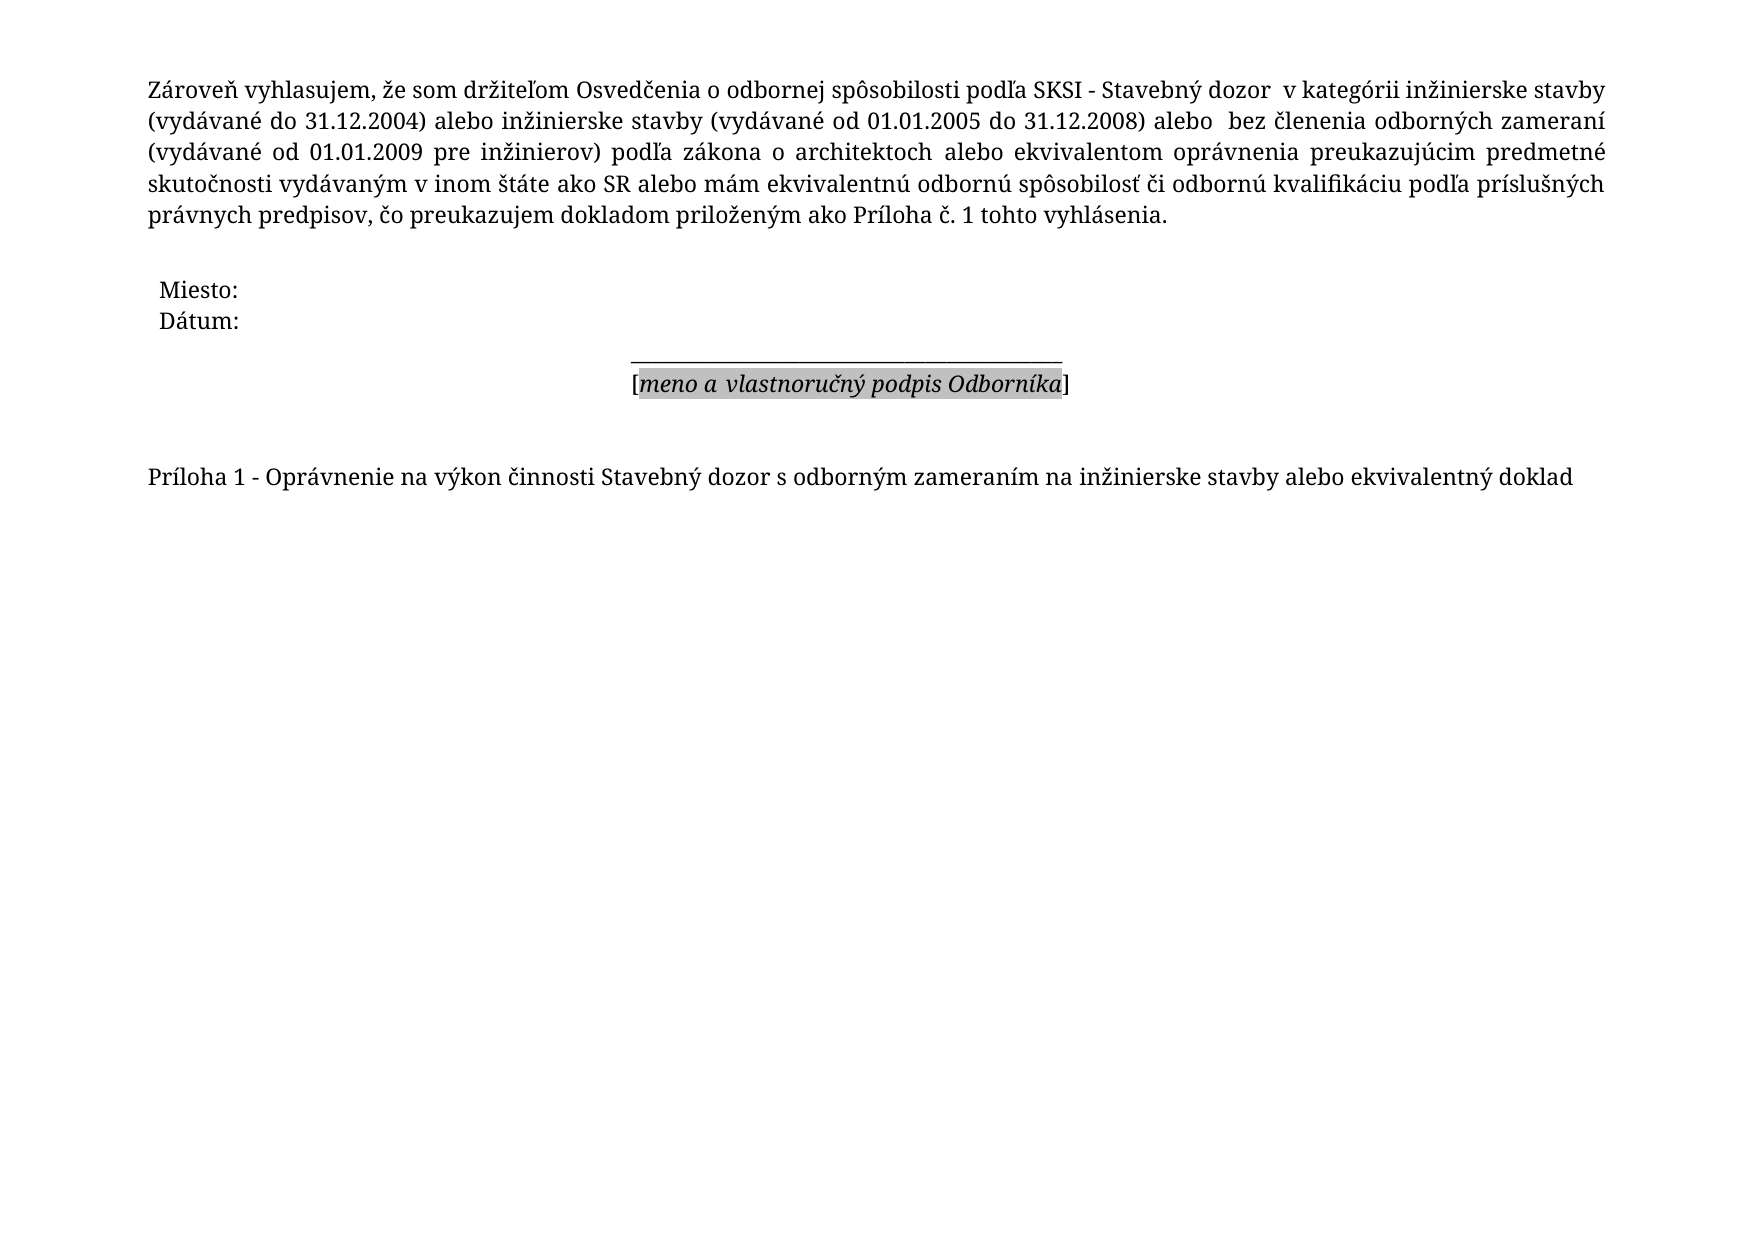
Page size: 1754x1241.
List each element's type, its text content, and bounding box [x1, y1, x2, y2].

text Zároveň vyhlasujem, že som držiteľom Osvedčenia o odbornej spôsobilosti podľa SKSI - Stavebný dozor v kategórii inžinierske stavby (vydávané do 31.12.2004) alebo inžinierske stavby (vydávané od 01.01.2005 do 31.12.2008) alebo bez členenia odborných zameraní (vydávané od 01.01.2009 pre inžinierov) podľa zákona o architektoch alebo ekvivalentom oprávnenia preukazujúcim predmetné skutočnosti vydávaným v inom štáte ako SR alebo mám ekvivalentnú odbornú spôsobilosť či odbornú kvalifikáciu podľa príslušných právnych predpisov, čo preukazujem dokladom priloženým ako Príloha č. 1 tohto vyhlásenia. [148, 74, 1606, 230]
text Príloha 1 - Oprávnenie na výkon činnosti Stavebný dozor s odborným zameraním na inžinierske stavby alebo ekvivalentný doklad [148, 461, 1606, 493]
table_header Miesto: Dátum: [148, 274, 619, 430]
table_header _________________________________________ [meno a vlastnoručný podpis Odborníka] [620, 274, 1112, 430]
